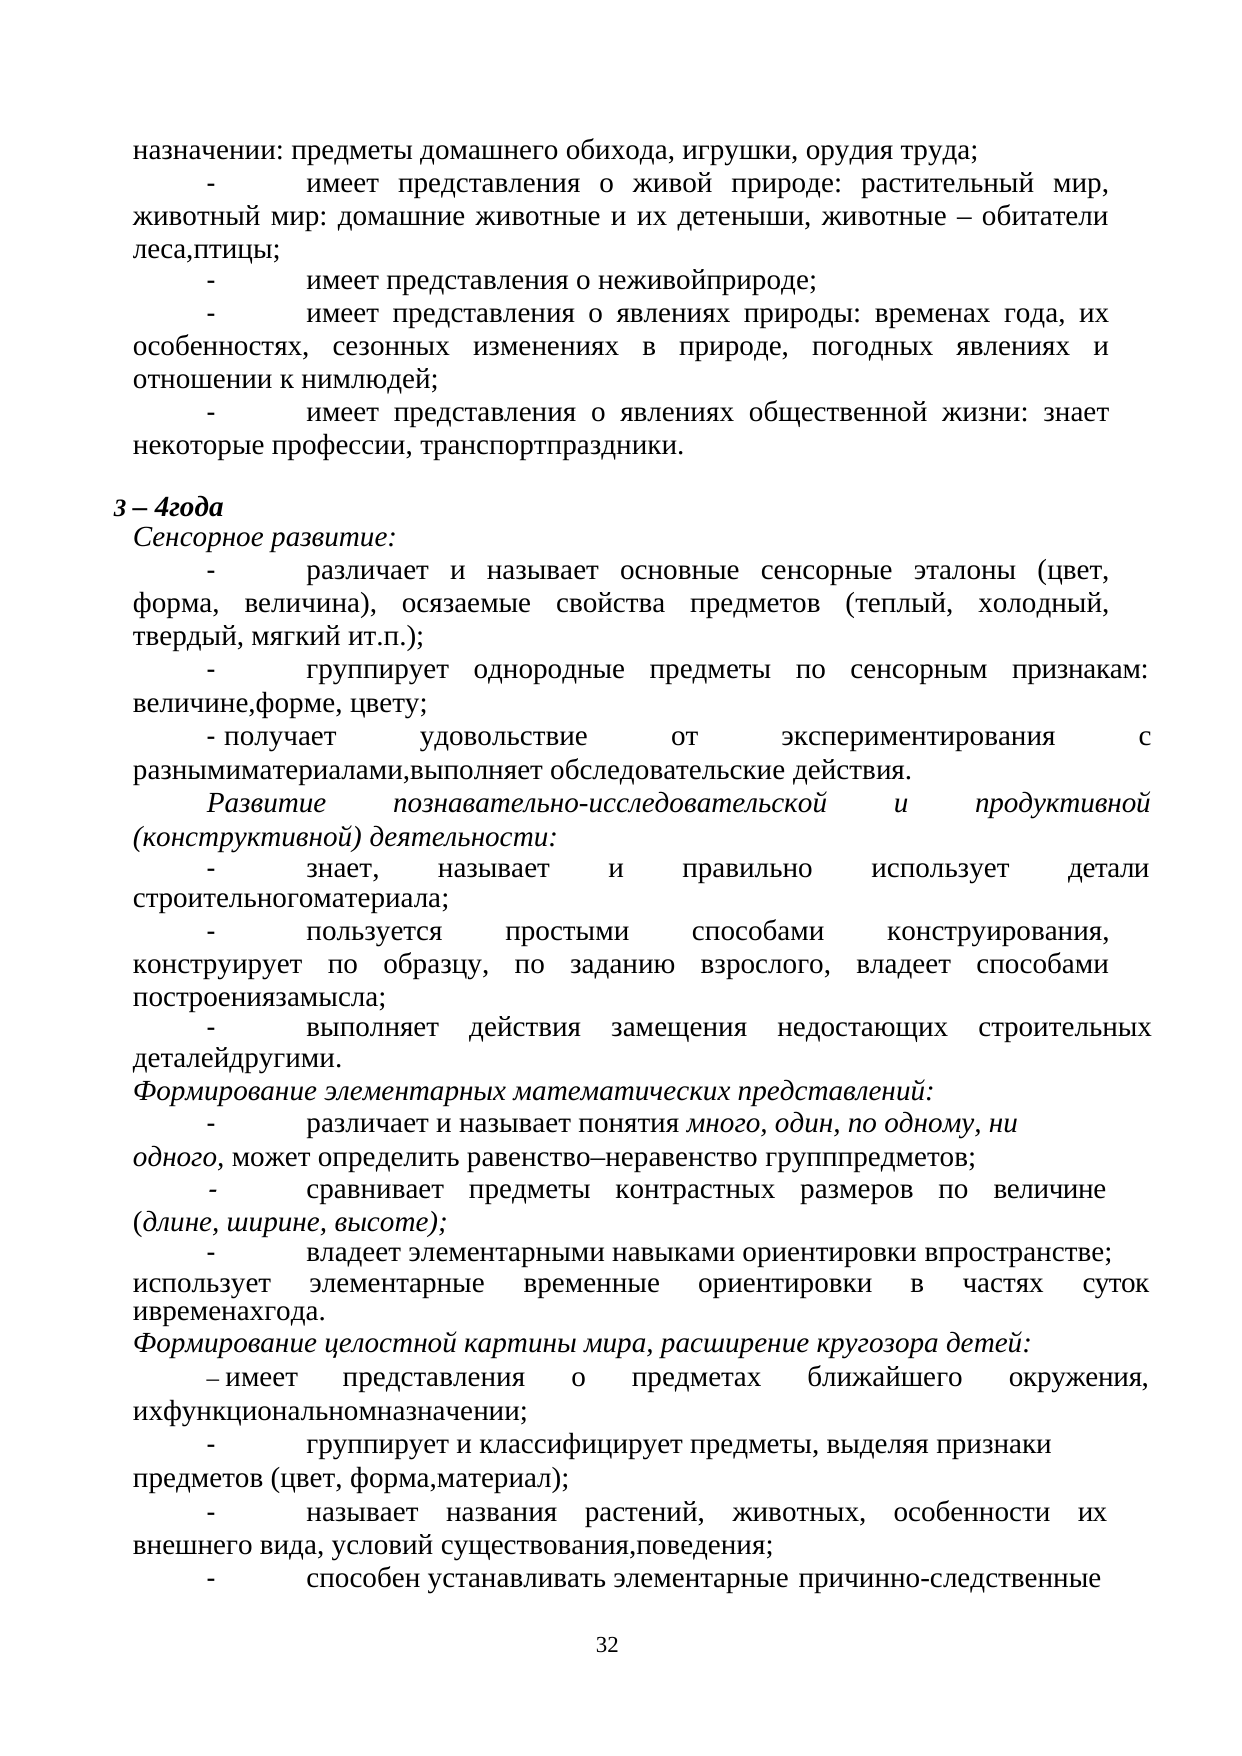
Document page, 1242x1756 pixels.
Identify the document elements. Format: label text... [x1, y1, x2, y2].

text Сенсорное развитие: [133, 523, 1242, 553]
list выполняет действия замещения недостающих строительных деталейдругими. [133, 1012, 1153, 1074]
list получает удовольствие от экспериментирования с разнымиматериалами,выполняет обследовательские действия. [133, 718, 1153, 786]
list пользуется простыми способами конструирования, конструирует по образцу, по заданию взрослого, владеет способами построениязамысла; [133, 914, 1110, 1012]
list способен устанавливать элементарные причинно-следственные [207, 1561, 1242, 1594]
list владеет элементарными навыками ориентировки впространстве; [207, 1238, 1242, 1268]
list имеет представления о живой природе: растительный мир, животный мир: домашние животные и их детеныши, животные – обитатели леса,птицы; [133, 166, 1110, 265]
list группирует однородные предметы по сенсорным признакам: величине,форме, цвету; [133, 651, 1152, 718]
text – имеет представления о предметах ближайшего окружения, ихфункциональномназначении; [133, 1359, 1153, 1426]
text Развитие познавательно-исследовательской и продуктивной (конструктивной) деятельности: [133, 786, 1153, 853]
list сравнивает предметы контрастных размеров по величине (длине, ширине, высоте); [133, 1172, 1110, 1238]
list знает, называет и правильно использует детали строительногоматериала; [133, 853, 1153, 914]
text назначении: предметы домашнего обихода, игрушки, орудия труда; [133, 132, 1242, 165]
list различает и называет понятия много, один, по одному, ни одного, может определить равенство–неравенство групппредметов; [133, 1107, 1110, 1172]
list имеет представления о неживойприроде; [207, 265, 1242, 296]
list имеет представления о явлениях общественной жизни: знает некоторые профессии, транспортпраздники. [133, 395, 1110, 461]
text Формирование элементарных математических представлений: [133, 1074, 1242, 1107]
subtitle – 4года [114, 492, 1242, 523]
text использует элементарные временные ориентировки в частях суток ивременахгода. [133, 1269, 1152, 1326]
list называет названия растений, животных, особенности их внешнего вида, условий существования,поведения; [133, 1494, 1109, 1561]
text Формирование целостной картины мира, расширение кругозора детей: [133, 1326, 1242, 1359]
list имеет представления о явлениях природы: временах года, их особенностях, сезонных изменениях в природе, погодных явлениях и отношении к нимлюдей; [133, 296, 1110, 394]
list группирует и классифицирует предметы, выделяя признаки предметов (цвет, форма,материал); [133, 1427, 1109, 1494]
list различает и называет основные сенсорные эталоны (цвет, форма, величина), осязаемые свойства предметов (теплый, холодный, твердый, мягкий ит.п.); [133, 553, 1110, 651]
